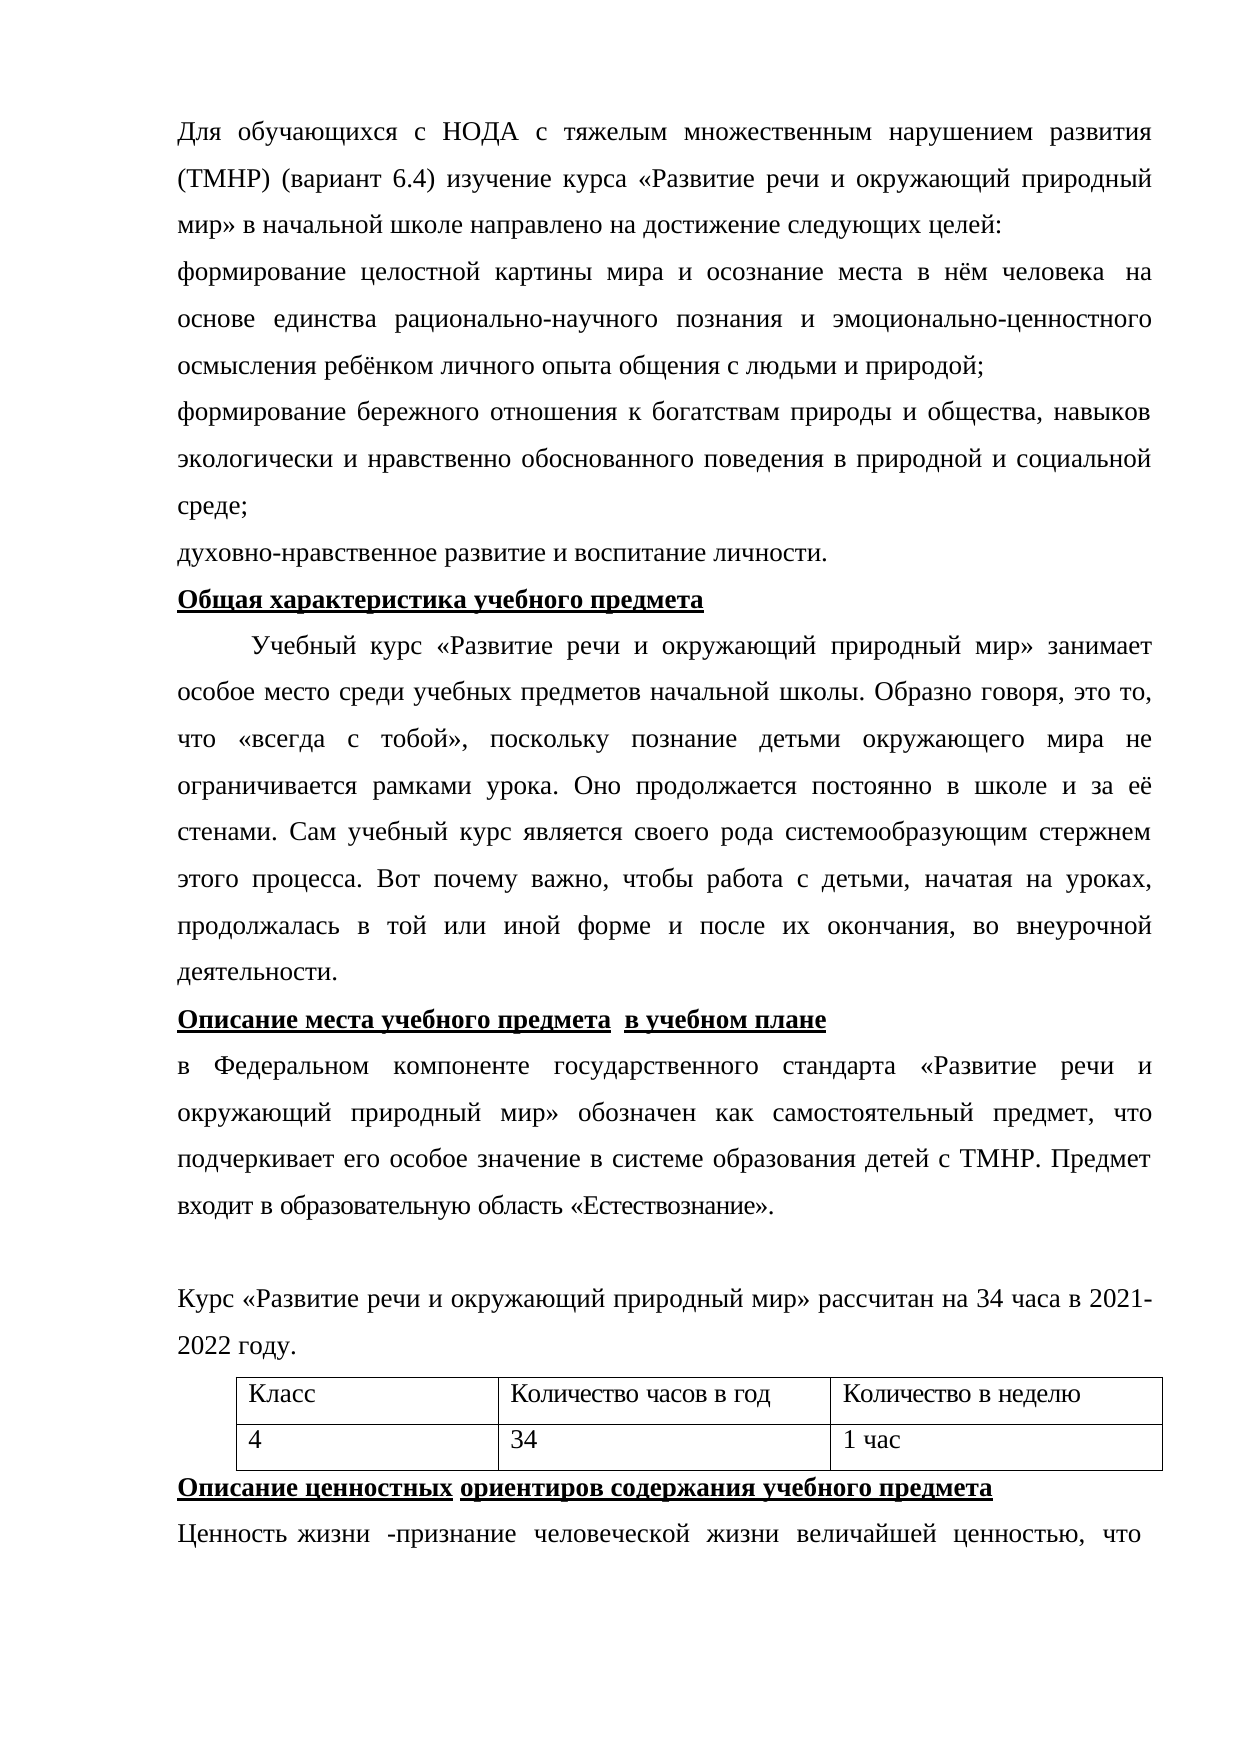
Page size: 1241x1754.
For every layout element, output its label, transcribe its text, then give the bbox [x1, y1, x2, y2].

subtitle Описание места учебного предмета в учебном плане [177, 1003, 1176, 1034]
table_header Количество часов в год [499, 1378, 830, 1424]
text формирование целостной картины мира и осознание места в нём человека на основе единства рационально-научного познания и эмоционально-ценностного осмысления ребёнком личного опыта общения с людьми и природой; [177, 256, 1152, 380]
table_cell 34 [499, 1425, 830, 1470]
text формирование бережного отношения к богатствам природы и общества, навыков экологически и нравственно обоснованного поведения в природной и социальной среде; [177, 396, 1152, 520]
text Курс «Развитие речи и окружающий природный мир» рассчитан на 34 часа в 2021- 2022 году. [177, 1282, 1153, 1361]
subtitle Общая характеристика учебного предмета [177, 583, 1176, 614]
text Ценность жизни -признание человеческой жизни величайшей ценностью, что [177, 1517, 1176, 1548]
table_header Класс [237, 1378, 498, 1424]
text Учебный курс «Развитие речи и окружающий природный мир» занимает особое место среди учебных предметов начальной школы. Образно говоря, это то, что «всегда с тобой», поскольку познание детьми окружающего мира не ограничивается рамками урока. Оно продолжается постоянно в школе и за её стенами. Сам учебный курс является своего рода системообразующим стержнем этого процесса. Вот почему важно, чтобы работа с детьми, начатая на уроках, продолжалась в той или иной форме и после их окончания, во внеурочной деятельности. [177, 629, 1152, 987]
table_cell 4 [237, 1425, 498, 1470]
text Для обучающихся с НОДА с тяжелым множественным нарушением развития (ТМНР) (вариант 6.4) изучение курса «Развитие речи и окружающий природный мир» в начальной школе направлено на достижение следующих целей: [177, 115, 1152, 240]
text в Федеральном компоненте государственного стандарта «Развитие речи и окружающий природный мир» обозначен как самостоятельный предмет, что подчеркивает его особое значение в системе образования детей с ТМНР. Предмет входит в образовательную область «Естествознание». [177, 1049, 1153, 1220]
text духовно-нравственное развитие и воспитание личности. [177, 536, 1176, 567]
table_header Количество в неделю [831, 1378, 1162, 1424]
subtitle Описание ценностных ориентиров содержания учебного предмета [177, 1471, 1176, 1502]
table_cell 1 час [831, 1425, 1162, 1470]
